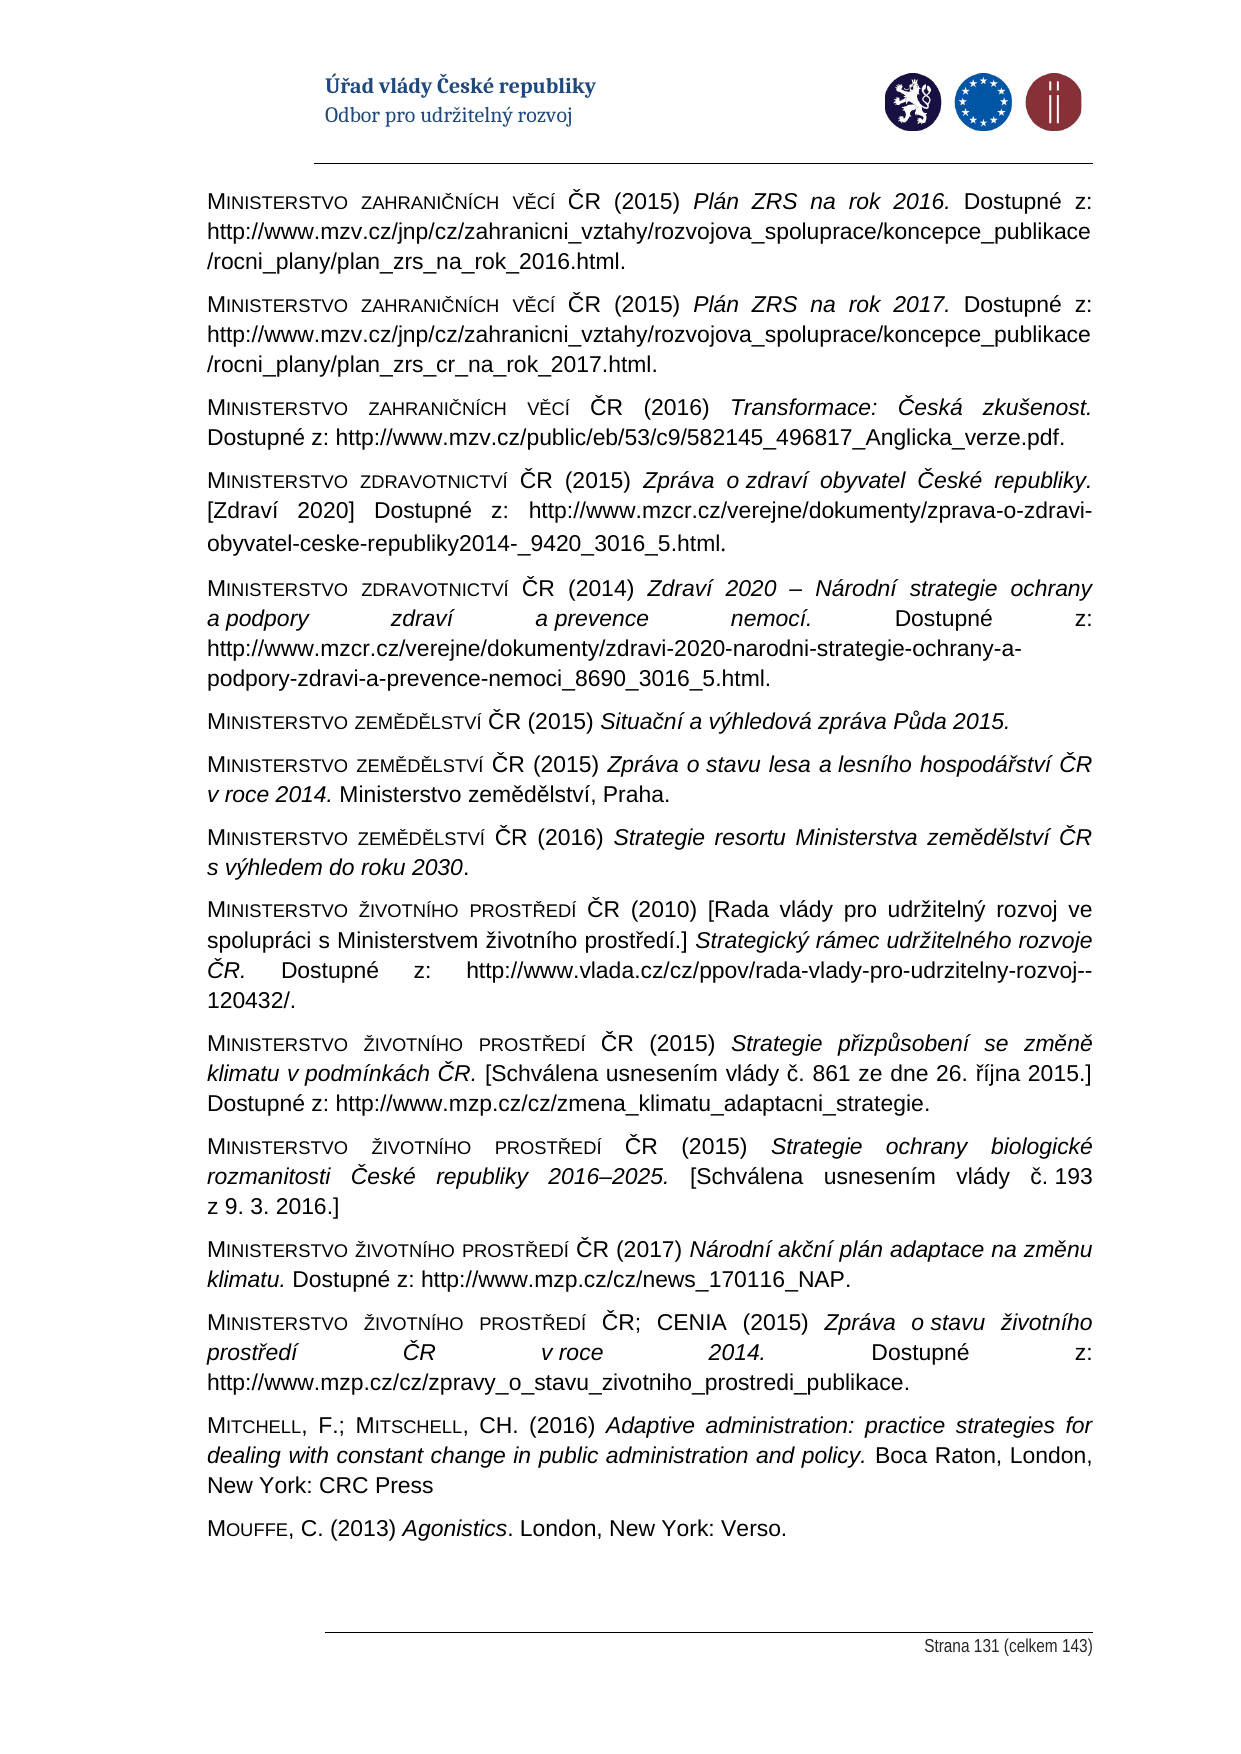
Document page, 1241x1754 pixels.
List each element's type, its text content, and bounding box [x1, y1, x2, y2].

picture [885, 73, 1082, 131]
text Ministerstvo zemědělství ČR (2016) Strategie resortu Ministerstva zemědělství ČR s výhledem do roku 2030. [207, 823, 1093, 880]
text Ministerstvo zemědělství ČR (2015) Situační a výhledová zpráva Půda 2015. [207, 708, 1093, 734]
text Ministerstvo zahraničních věcí ČR (2015) Plán ZRS na rok 2016. Dostupné z: http://www.mzv.cz/jnp/cz/zahranicni_vztahy/rozvojova_spoluprace/koncepce_publikace/rocni_plany/plan_zrs_na_rok_2016.html. [207, 188, 1093, 274]
text Ministerstvo životního prostředí ČR (2017) Národní akční plán adaptace na změnu klimatu. Dostupné z: http://www.mzp.cz/cz/news_170116_NAP. [207, 1236, 1093, 1293]
text Mouffe, C. (2013) Agonistics. London, New York: Verso. [207, 1515, 1093, 1542]
text Ministerstvo životního prostředí ČR (2010) [Rada vlády pro udržitelný rozvoj ve spolupráci s Ministerstvem životního prostředí.] Strategický rámec udržitelného rozvoje ČR. Dostupné z: http://www.vlada.cz/cz/ppov/rada-vlady-pro-udrzitelny-rozvoj--120432/. [207, 896, 1093, 1013]
text Mitchell, F.; Mitschell, CH. (2016) Adaptive administration: practice strategies for dealing with constant change in public administration and policy. Boca Raton, London, New York: CRC Press [207, 1412, 1093, 1499]
text Ministerstvo životního prostředí ČR (2015) Strategie ochrany biologické rozmanitosti České republiky 2016–2025. [Schválena usnesením vlády č. 193 z 9. 3. 2016.] [207, 1133, 1093, 1220]
text Ministerstvo zahraničních věcí ČR (2015) Plán ZRS na rok 2017. Dostupné z: http://www.mzv.cz/jnp/cz/zahranicni_vztahy/rozvojova_spoluprace/koncepce_publikace/rocni_plany/plan_zrs_cr_na_rok_2017.html. [207, 291, 1093, 378]
text Ministerstvo životního prostředí ČR; CENIA (2015) Zpráva o stavu životního prostředí ČR v roce 2014. Dostupné z: http://www.mzp.cz/cz/zpravy_o_stavu_zivotniho_prostredi_publikace. [207, 1309, 1093, 1396]
text Ministerstvo zdravotnictví ČR (2015) Zpráva o zdraví obyvatel České republiky. [Zdraví 2020] Dostupné z: http://www.mzcr.cz/verejne/dokumenty/zprava-o-zdravi-obyvatel-ceske-republiky2014-_9420_3016_5.html. [207, 467, 1093, 558]
text Ministerstvo zemědělství ČR (2015) Zpráva o stavu lesa a lesního hospodářství ČR v roce 2014. Ministerstvo zemědělství, Praha. [207, 751, 1093, 807]
text Ministerstvo zahraničních věcí ČR (2016) Transformace: Česká zkušenost. Dostupné z: http://www.mzv.cz/public/eb/53/c9/582145_496817_Anglicka_verze.pdf. [207, 394, 1093, 451]
text Ministerstvo zdravotnictví ČR (2014) Zdraví 2020 – Národní strategie ochrany a podpory zdraví a prevence nemocí. Dostupné z: http://www.mzcr.cz/verejne/dokumenty/zdravi-2020-narodni-strategie-ochrany-a-podpory-zdravi-a-prevence-nemoci_8690_3016_5.html. [207, 574, 1093, 692]
text Ministerstvo životního prostředí ČR (2015) Strategie přizpůsobení se změně klimatu v podmínkách ČR. [Schválena usnesením vlády č. 861 ze dne 26. října 2015.] Dostupné z: http://www.mzp.cz/cz/zmena_klimatu_adaptacni_strategie. [207, 1030, 1093, 1117]
